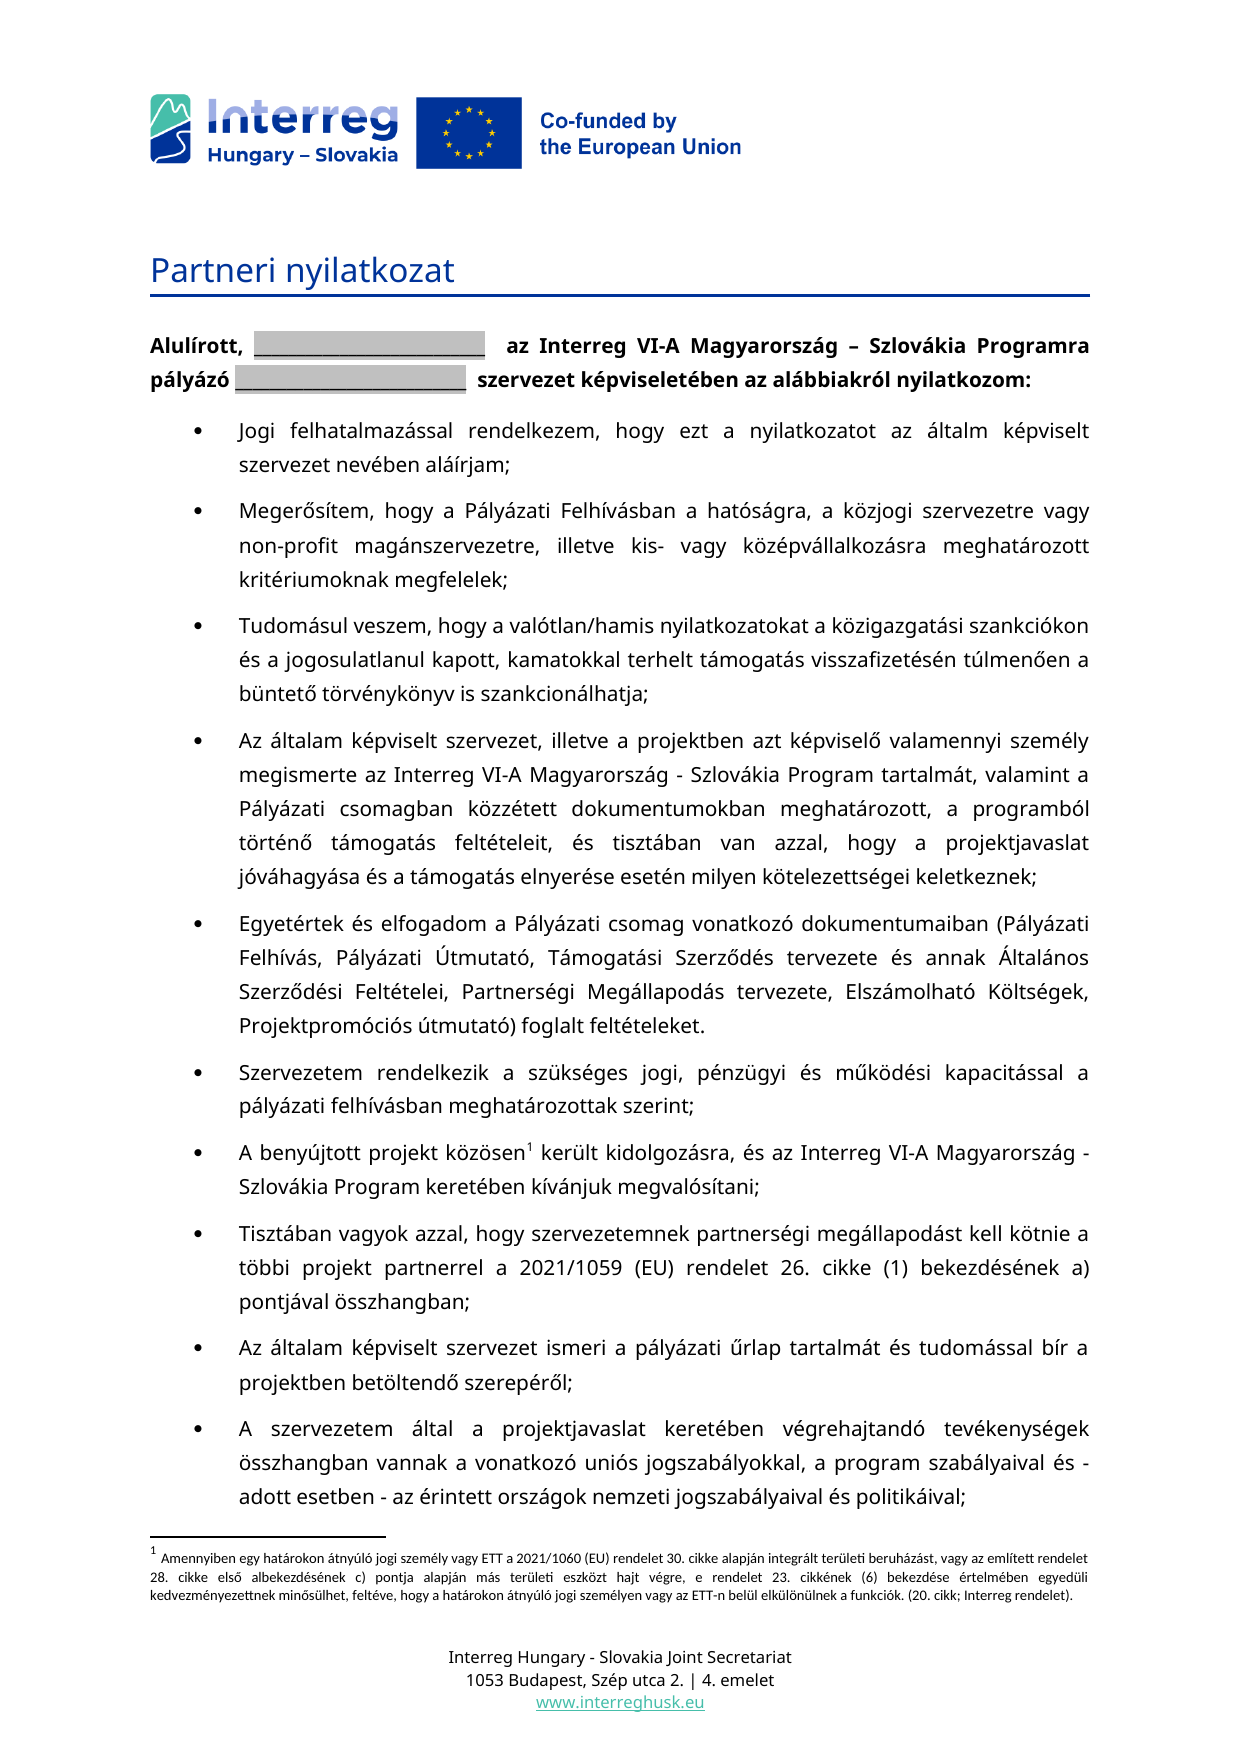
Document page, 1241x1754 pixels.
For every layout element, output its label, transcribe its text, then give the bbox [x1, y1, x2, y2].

list A szervezetem által a projektjavaslat keretében végrehajtandó tevékenységek összhangban vannak a vonatkozó uniós jogszabályokkal, a program szabályaival és - adott esetben - az érintett országok nemzeti jogszabályaival és politikáival; [194, 1414, 1090, 1511]
list Tudomásul veszem, hogy a valótlan/hamis nyilatkozatokat a közigazgatási szankciókon és a jogosulatlanul kapott, kamatokkal terhelt támogatás visszafizetésén túlmenően a büntető törvénykönyv is szankcionálhatja; [194, 611, 1090, 708]
list Megerősítem, hogy a Pályázati Felhívásban a hatóságra, a közjogi szervezetre vagy non-profit magánszervezetre, illetve kis- vagy középvállalkozásra meghatározott kritériumoknak megfelelek; [194, 497, 1090, 593]
picture [150, 94, 741, 171]
list Jogi felhatalmazással rendelkezem, hogy ezt a nyilatkozatot az általm képviselt szervezet nevében aláírjam; [194, 416, 1090, 478]
list Az általam képviselt szervezet, illetve a projektben azt képviselő valamennyi személy megismerte az Interreg VI-A Magyarország - Szlovákia Program tartalmát, valamint a Pályázati csomagban közzétett dokumentumokban meghatározott, a programból történő támogatás feltételeit, és tisztában van azzal, hogy a projektjavaslat jóváhagyása és a támogatás elnyerése esetén milyen kötelezettségei keletkeznek; [194, 726, 1090, 891]
text Alulírott, ___________________________ az Interreg VI-A Magyarország – Szlovákia Programra pályázó ___________________________ szervezet képviseletében az alábbiakról nyilatkozom: [150, 331, 1090, 394]
text Partneri nyilatkozat [150, 247, 1090, 294]
list Tisztában vagyok azzal, hogy szervezetemnek partnerségi megállapodást kell kötnie a többi projekt partnerrel a 2021/1059 (EU) rendelet 26. cikke (1) bekezdésének a) pontjával összhangban; [194, 1219, 1090, 1315]
list Egyetértek és elfogadom a Pályázati csomag vonatkozó dokumentumaiban (Pályázati Felhívás, Pályázati Útmutató, Támogatási Szerződés tervezete és annak Általános Szerződési Feltételei, Partnerségi Megállapodás tervezete, Elszámolható Költségek, Projektpromóciós útmutató) foglalt feltételeket. [194, 909, 1090, 1039]
list A benyújtott projekt közösen került kidolgozásra, és az Interreg VI-A Magyarország - Szlovákia Program keretében kívánjuk megvalósítani; [194, 1138, 1090, 1201]
list Szervezetem rendelkezik a szükséges jogi, pénzügyi és működési kapacitással a pályázati felhívásban meghatározottak szerint; [194, 1058, 1090, 1120]
list Az általam képviselt szervezet ismeri a pályázati űrlap tartalmát és tudomással bír a projektben betöltendő szerepéről; [194, 1333, 1090, 1396]
